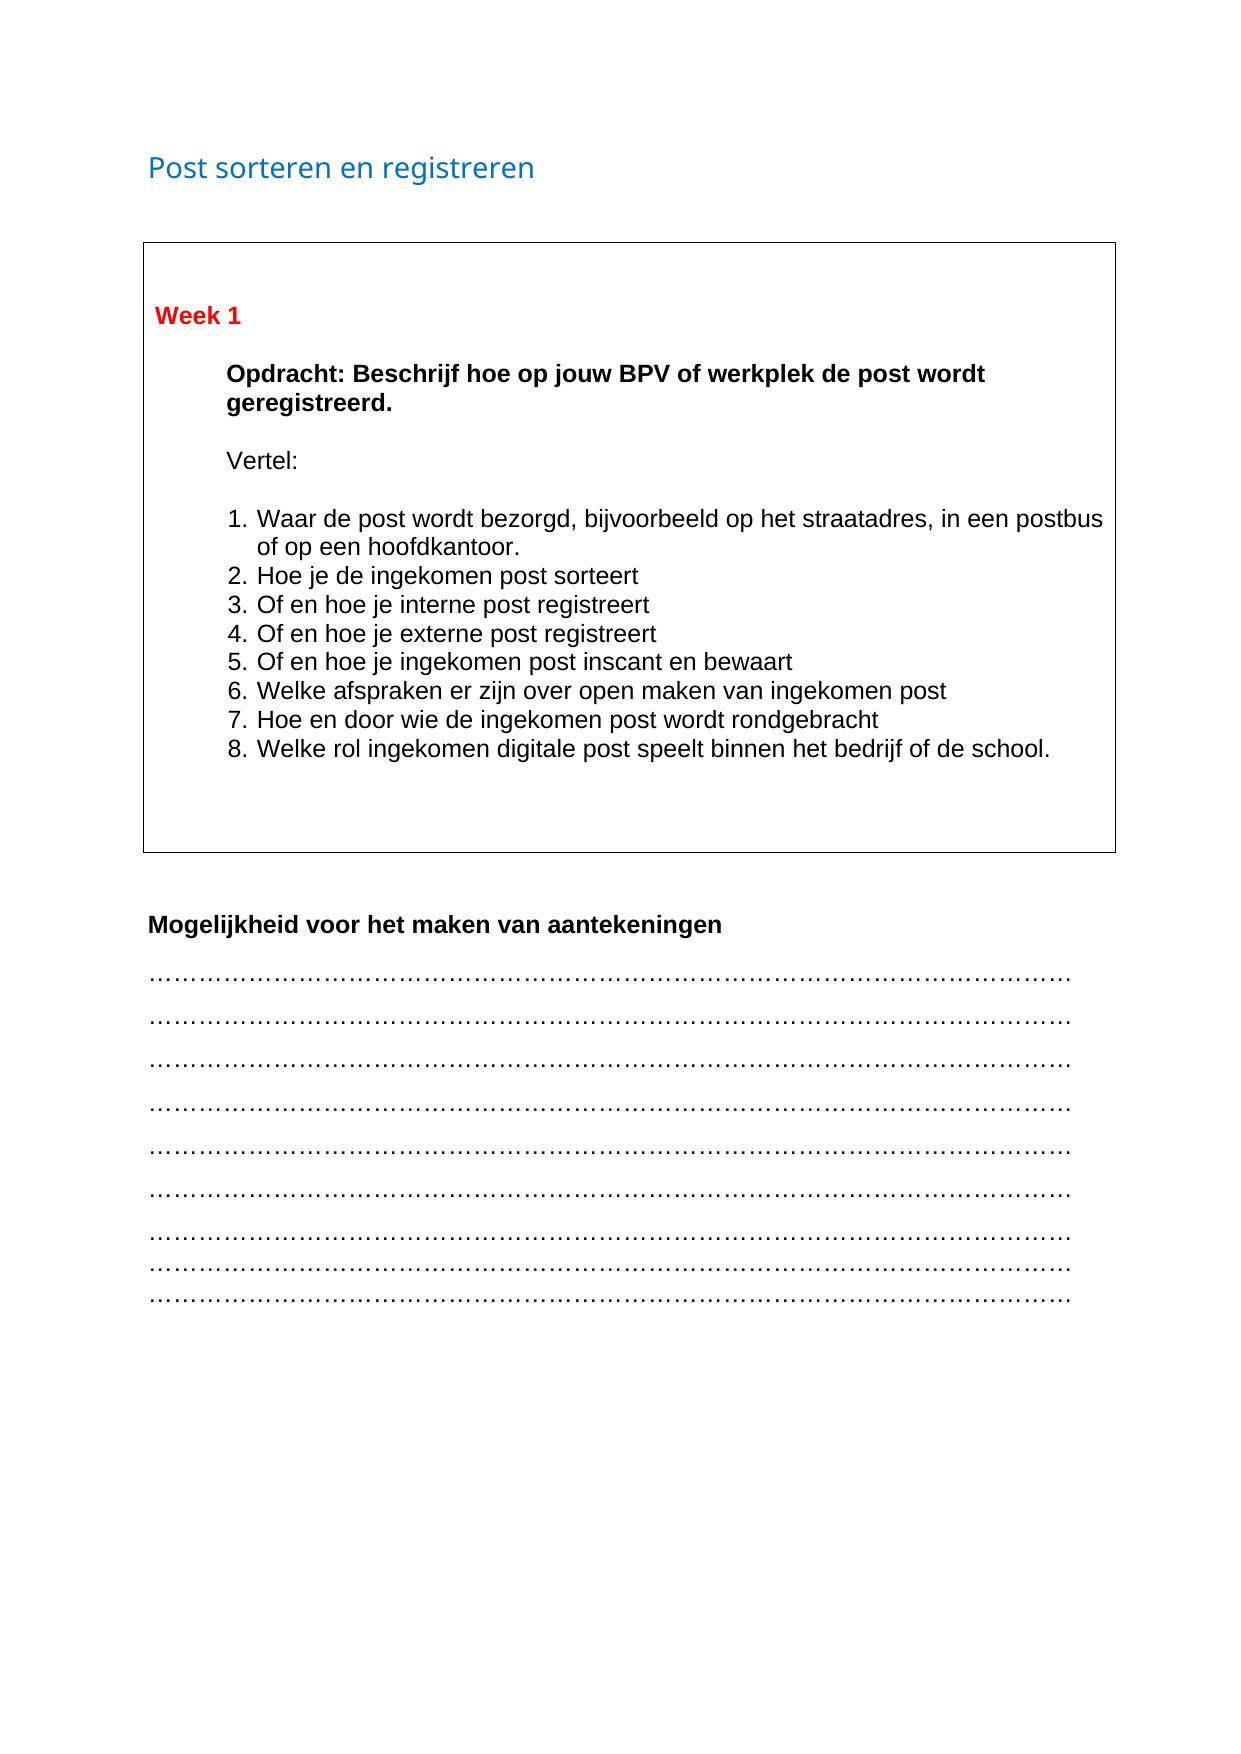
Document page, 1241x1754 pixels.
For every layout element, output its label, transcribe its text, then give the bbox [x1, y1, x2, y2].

text Post sorteren en registreren [148, 148, 1093, 187]
text ……………………………………………………………………………………………………………………………………………………………………………………………………………………………………………………………………………………………………… [148, 958, 1093, 1073]
text ……………………………………………………………………………………………………………………………………………………………………………………………………………………………………………………………………………………………………… [148, 1088, 1093, 1203]
text ……………………………………………………………………………………………………………………………………………………………………………………………………………………………………………………………………………………………………… [148, 1217, 1093, 1308]
table_header Week 1 Opdracht: Beschrijf hoe op jouw BPV of werkplek de post wordt geregistreerd. Vertel: Waar de post wordt bezorgd, bijvoorbeeld op het straatadres, in een postbus of op een hoofdkantoor. Hoe je de ingekomen post sorteert Of en hoe je interne post registreert Of en hoe je externe post registreert Of en hoe je ingekomen post inscant en bewaart Welke afspraken er zijn over open maken van ingekomen post Hoe en door wie de ingekomen post wordt rondgebracht Welke rol ingekomen digitale post speelt binnen het bedrijf of de school. [144, 243, 1115, 852]
text Mogelijkheid voor het maken van aantekeningen [148, 911, 1093, 939]
